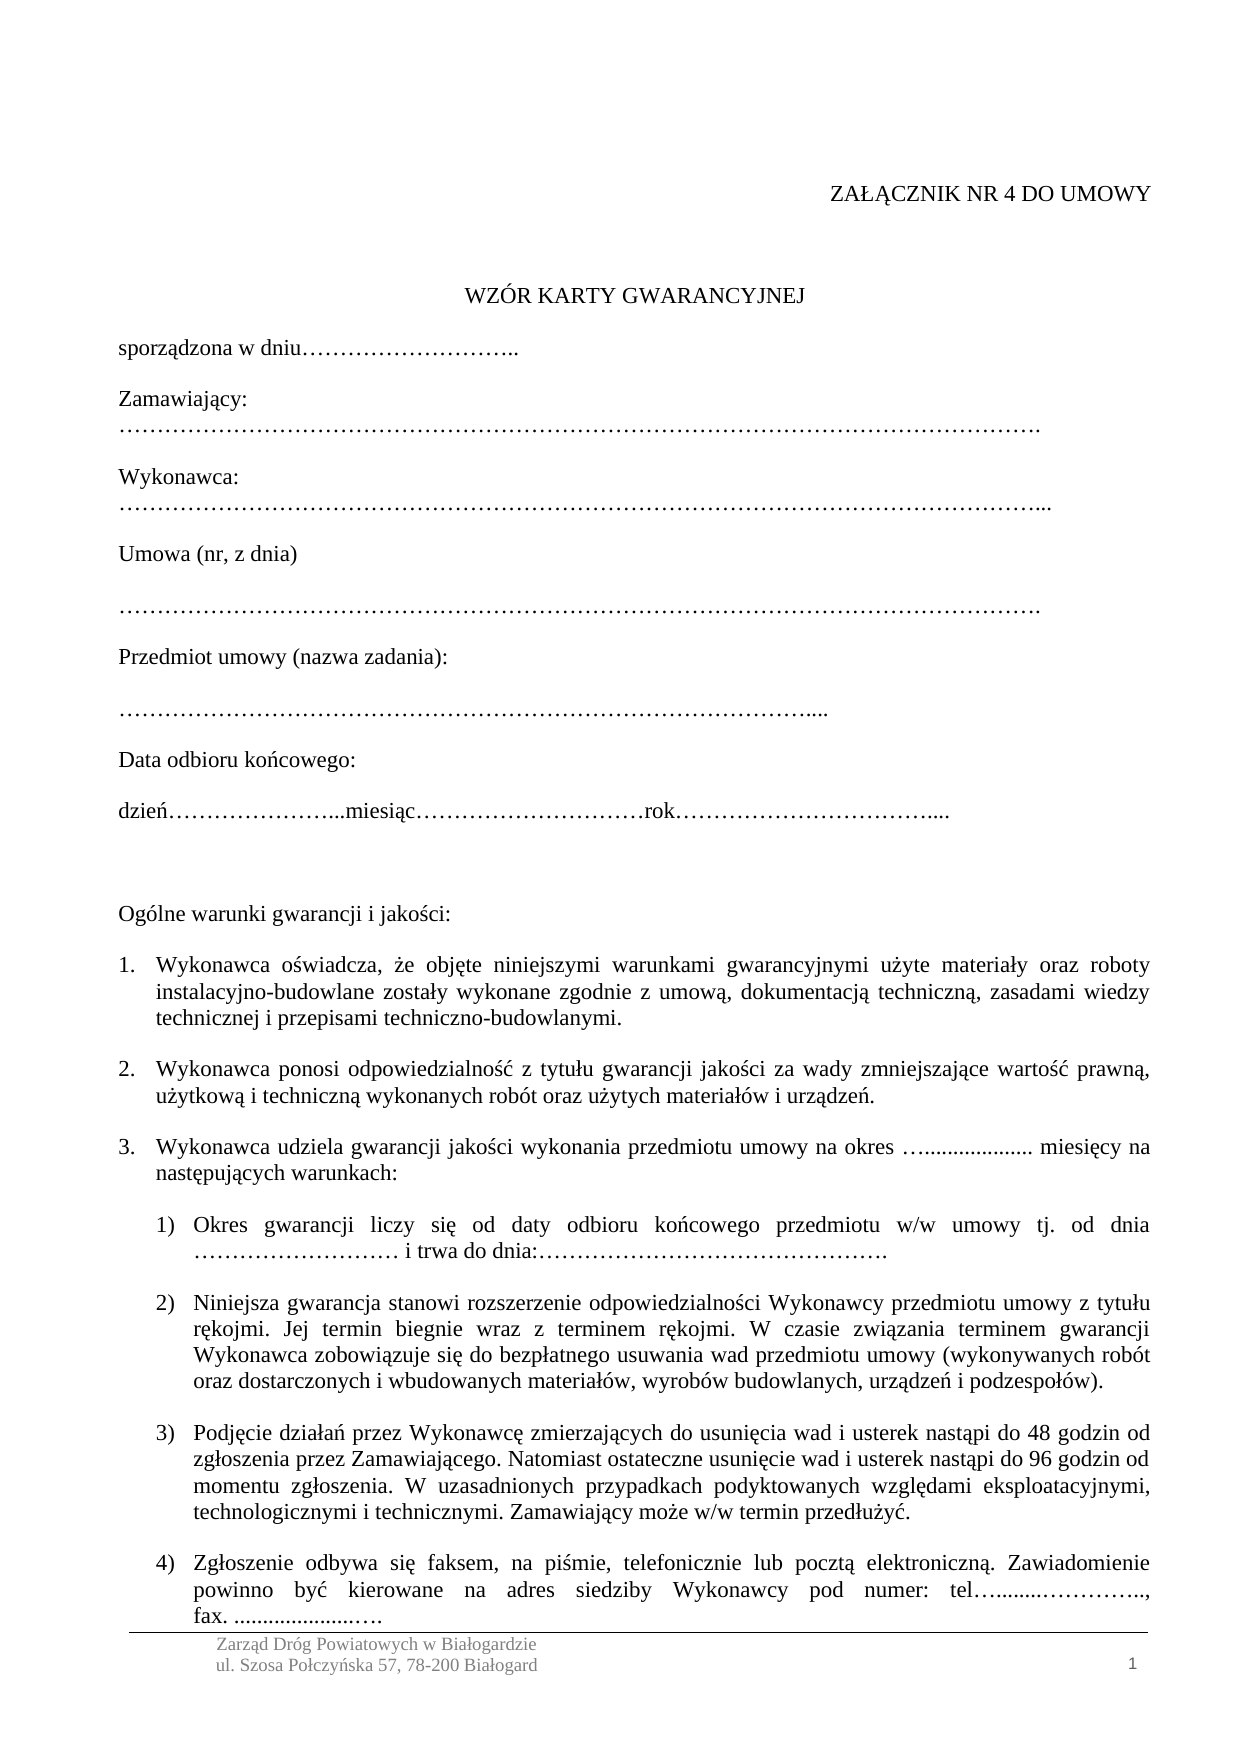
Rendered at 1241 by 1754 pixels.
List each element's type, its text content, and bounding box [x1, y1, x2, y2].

text WZÓR KARTY GWARANCYJNEJ [118, 282, 1152, 309]
list Niniejsza gwarancja stanowi rozszerzenie odpowiedzialności Wykonawcy przedmiotu umowy z tytułu rękojmi. Jej termin biegnie wraz z terminem rękojmi. W czasie związania terminem gwarancji Wykonawca zobowiązuje się do bezpłatnego usuwania wad przedmiotu umowy (wykonywanych robót oraz dostarczonych i wbudowanych materiałów, wyrobów budowlanych, urządzeń i podzespołów). [156, 1288, 1152, 1394]
text Zamawiający: …………………………………………………………………………………………………………. [118, 385, 1152, 438]
text dzień…………………...miesiąc…………………………rok…………………………….... [118, 797, 1152, 824]
text Przedmiot umowy (nazwa zadania): [118, 643, 1152, 669]
list Podjęcie działań przez Wykonawcę zmierzających do usunięcia wad i usterek nastąpi do 48 godzin od zgłoszenia przez Zamawiającego. Natomiast ostateczne usunięcie wad i usterek nastąpi do 96 godzin od momentu zgłoszenia. W uzasadnionych przypadkach podyktowanych względami eksploatacyjnymi, technologicznymi i technicznymi. Zamawiający może w/w termin przedłużyć. [156, 1419, 1152, 1524]
text ZAŁĄCZNIK NR 4 DO UMOWY [118, 180, 1152, 206]
text Umowa (nr, z dnia) [118, 541, 1152, 567]
text Ogólne warunki gwarancji i jakości: [118, 900, 1152, 926]
list Okres gwarancji liczy się od daty odbioru końcowego przedmiotu w/w umowy tj. od dnia ……………………… i trwa do dnia:………………………………………. [156, 1211, 1152, 1263]
text …………………………………………………………………………………………………………. [118, 592, 1152, 618]
list Zgłoszenie odbywa się faksem, na piśmie, telefonicznie lub pocztą elektroniczną. Zawiadomienie powinno być kierowane na adres siedziby Wykonawcy pod numer: tel…........………….., fax. .....................…. [156, 1549, 1152, 1628]
text Wykonawca: …………………………………………………………………………………………………………... [118, 463, 1152, 516]
text Data odbioru końcowego: [118, 746, 1152, 772]
list Wykonawca ponosi odpowiedzialność z tytułu gwarancji jakości za wady zmniejszające wartość prawną, użytkową i techniczną wykonanych robót oraz użytych materiałów i urządzeń. [118, 1055, 1152, 1108]
list Wykonawca udziela gwarancji jakości wykonania przedmiotu umowy na okres …................... miesięcy na następujących warunkach: [118, 1133, 1152, 1186]
text ……………………………………………………………………………….... [118, 694, 1152, 721]
list Wykonawca oświadcza, że objęte niniejszymi warunkami gwarancyjnymi użyte materiały oraz roboty instalacyjno-budowlane zostały wykonane zgodnie z umową, dokumentacją techniczną, zasadami wiedzy technicznej i przepisami techniczno-budowlanymi. [118, 951, 1152, 1030]
text sporządzona w dniu……………………….. [118, 334, 1152, 360]
